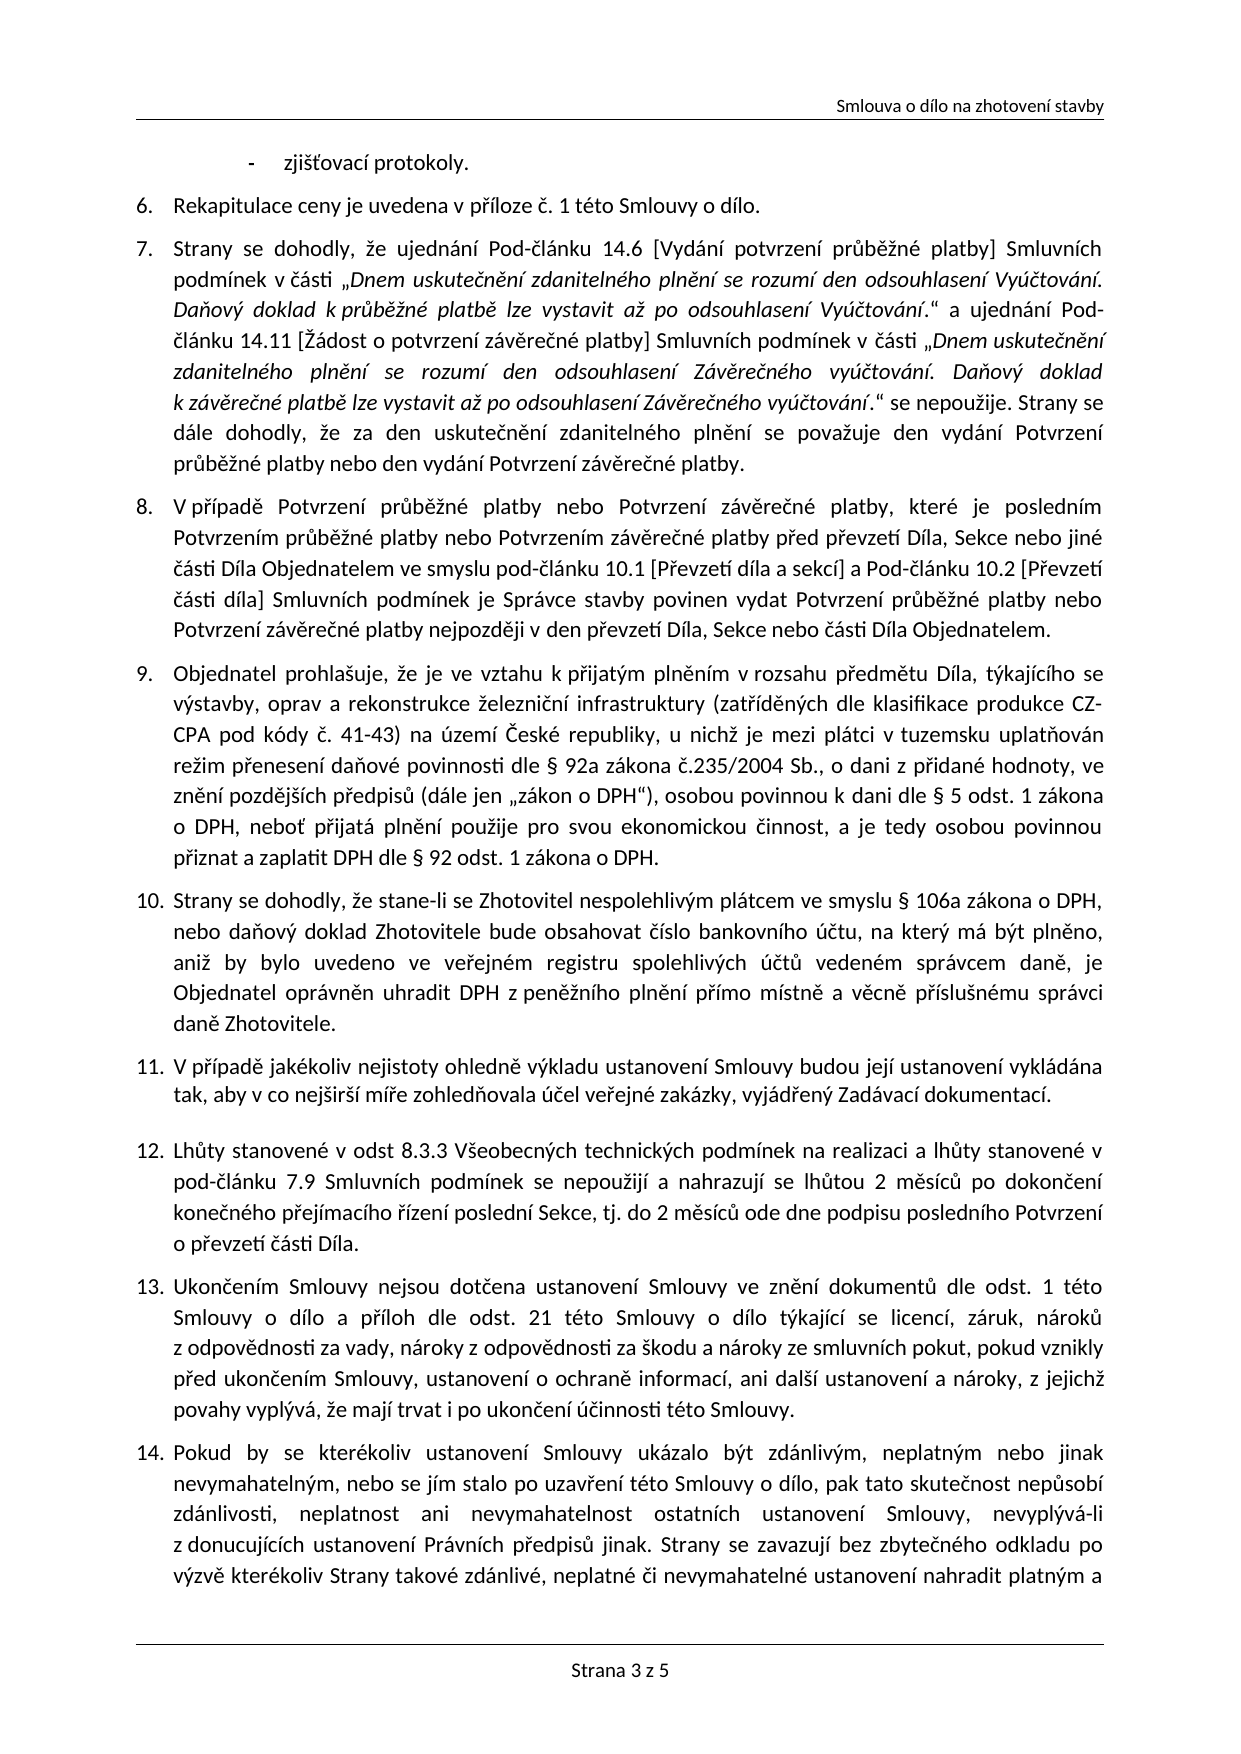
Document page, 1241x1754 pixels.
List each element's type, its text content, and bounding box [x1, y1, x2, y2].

text Rekapitulace ceny je uvedena v příloze č. 1 této Smlouvy o dílo. [136, 191, 1104, 219]
text Lhůty stanovené v odst 8.3.3 Všeobecných technických podmínek na realizaci a lhůty stanovené v pod-článku 7.9 Smluvních podmínek se nepoužijí a nahrazují se lhůtou 2 měsíců po dokončení konečného přejímacího řízení poslední Sekce, tj. do 2 měsíců ode dne podpisu posledního Potvrzení o převzetí části Díla. [136, 1136, 1104, 1257]
text Strany se dohodly, že stane-li se Zhotovitel nespolehlivým plátcem ve smyslu § 106a zákona o DPH, nebo daňový doklad Zhotovitele bude obsahovat číslo bankovního účtu, na který má být plněno, aniž by bylo uvedeno ve veřejném registru spolehlivých účtů vedeném správcem daně, je Objednatel oprávněn uhradit DPH z peněžního plnění přímo místně a věcně příslušnému správci daně Zhotovitele. [136, 886, 1104, 1037]
text Strany se dohodly, že ujednání Pod-článku 14.6 [Vydání potvrzení průběžné platby] Smluvních podmínek v části „Dnem uskutečnění zdanitelného plnění se rozumí den odsouhlasení Vyúčtování. Daňový doklad k průběžné platbě lze vystavit až po odsouhlasení Vyúčtování.“ a ujednání Pod-článku 14.11 [Žádost o potvrzení závěrečné platby] Smluvních podmínek v části „Dnem uskutečnění zdanitelného plnění se rozumí den odsouhlasení Závěrečného vyúčtování. Daňový doklad k závěrečné platbě lze vystavit až po odsouhlasení Závěrečného vyúčtování.“ se nepoužije. Strany se dále dohodly, že za den uskutečnění zdanitelného plnění se považuje den vydání Potvrzení průběžné platby nebo den vydání Potvrzení závěrečné platby. [136, 234, 1104, 477]
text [136, 1438, 1104, 1589]
text Objednatel prohlašuje, že je ve vztahu k přijatým plněním v rozsahu předmětu Díla, týkajícího se výstavby, oprav a rekonstrukce železniční infrastruktury (zatříděných dle klasifikace produkce CZ-CPA pod kódy č. 41-43) na území České republiky, u nichž je mezi plátci v tuzemsku uplatňován režim přenesení daňové povinnosti dle § 92a zákona č.235/2004 Sb., o dani z přidané hodnoty, ve znění pozdějších předpisů (dále jen „zákon o DPH“), osobou povinnou k dani dle § 5 odst. 1 zákona o DPH, neboť přijatá plnění použije pro svou ekonomickou činnost, a je tedy osobou povinnou přiznat a zaplatit DPH dle § 92 odst. 1 zákona o DPH. [136, 659, 1104, 871]
text Ukončením Smlouvy nejsou dotčena ustanovení Smlouvy ve znění dokumentů dle odst. 1 této Smlouvy o dílo a příloh dle odst. 21 této Smlouvy o dílo týkající se licencí, záruk, nároků z odpovědnosti za vady, nároky z odpovědnosti za škodu a nároky ze smluvních pokut, pokud vznikly před ukončením Smlouvy, ustanovení o ochraně informací, ani další ustanovení a nároky, z jejichž povahy vyplývá, že mají trvat i po ukončení účinnosti této Smlouvy. [136, 1272, 1104, 1423]
text V případě jakékoliv nejistoty ohledně výkladu ustanovení Smlouvy budou její ustanovení vykládána tak, aby v co nejširší míře zohledňovala účel veřejné zakázky, vyjádřený Zadávací dokumentací. [136, 1052, 1104, 1108]
list zjišťovací protokoly. [248, 148, 1104, 176]
text V případě Potvrzení průběžné platby nebo Potvrzení závěrečné platby, které je posledním Potvrzením průběžné platby nebo Potvrzením závěrečné platby před převzetí Díla, Sekce nebo jiné části Díla Objednatelem ve smyslu pod-článku 10.1 [Převzetí díla a sekcí] a Pod-článku 10.2 [Převzetí části díla] Smluvních podmínek je Správce stavby povinen vydat Potvrzení průběžné platby nebo Potvrzení závěrečné platby nejpozději v den převzetí Díla, Sekce nebo části Díla Objednatelem. [136, 492, 1104, 643]
